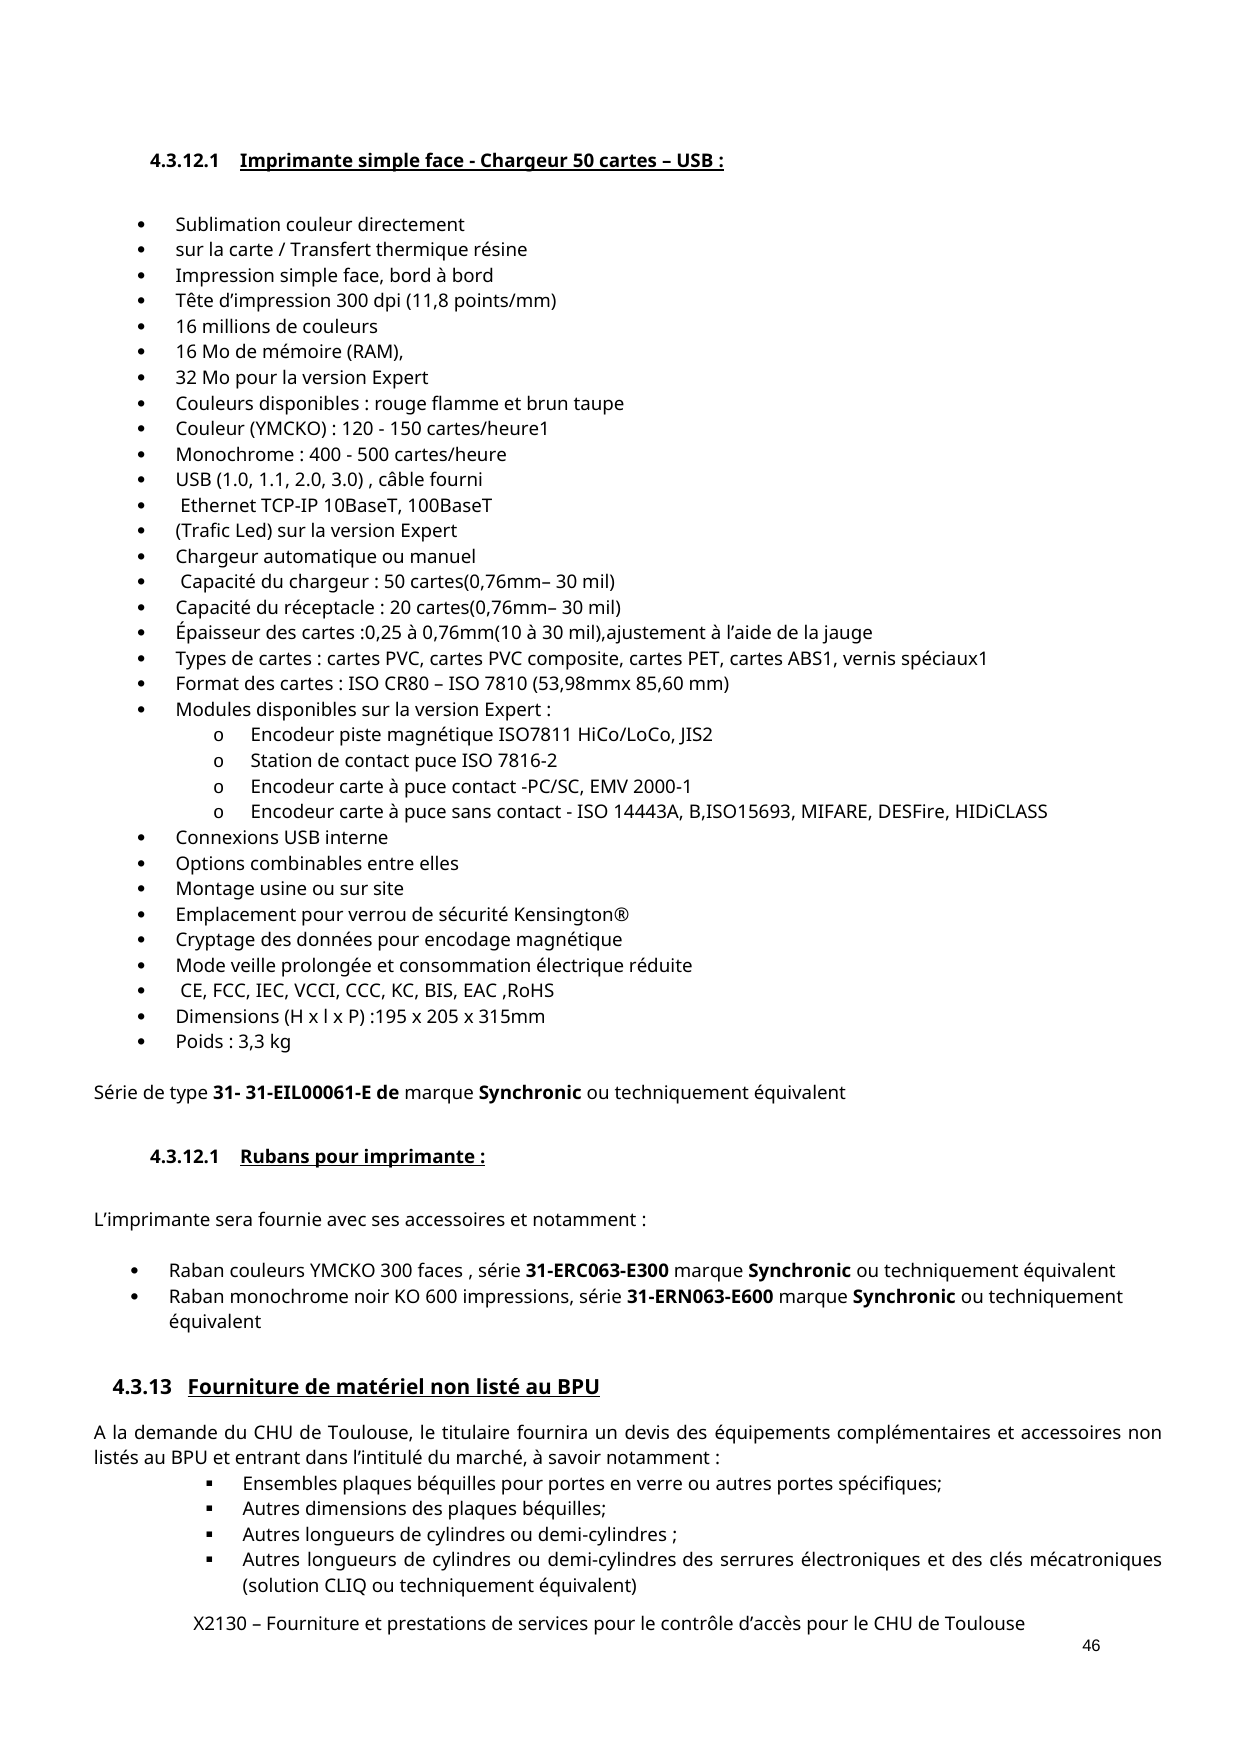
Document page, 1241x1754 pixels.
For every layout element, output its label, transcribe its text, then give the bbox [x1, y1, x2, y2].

list Capacité du chargeur : 50 cartes(0,76mm– 30 mil) [138, 568, 1162, 594]
list Format des cartes : ISO CR80 – ISO 7810 (53,98mmx 85,60 mm) [138, 671, 1162, 696]
list Options combinables entre elles [138, 850, 1162, 876]
list Impression simple face, bord à bord [138, 262, 1162, 288]
list Emplacement pour verrou de sécurité Kensington® [138, 901, 1162, 927]
list Autres longueurs de cylindres ou demi-cylindres ; [205, 1521, 1162, 1547]
list Épaisseur des cartes :0,25 à 0,76mm(10 à 30 mil),ajustement à l’aide de la jauge [138, 619, 1162, 645]
list Sublimation couleur directement [138, 211, 1162, 237]
list CE, FCC, IEC, VCCI, CCC, KC, BIS, EAC ,RoHS [138, 978, 1162, 1003]
list Raban monochrome noir KO 600 impressions, série 31-ERN063-E600 marque Synchronic ou techniquement équivalent [131, 1283, 1162, 1334]
list 16 millions de couleurs [138, 313, 1162, 339]
list sur la carte / Transfert thermique résine [138, 237, 1162, 262]
list Connexions USB interne [138, 824, 1162, 850]
list Encodeur piste magnétique ISO7811 HiCo/LoCo, JIS2 [213, 722, 1162, 747]
list Montage usine ou sur site [138, 876, 1162, 901]
text Série de type 31- 31-EIL00061-E de marque Synchronic ou techniquement équivalent [94, 1080, 1162, 1105]
subtitle Fourniture de matériel non listé au BPU [112, 1372, 1162, 1400]
list Monochrome : 400 - 500 cartes/heure [138, 441, 1162, 466]
list USB (1.0, 1.1, 2.0, 3.0) , câble fourni [138, 466, 1162, 492]
list Chargeur automatique ou manuel [138, 543, 1162, 568]
list Couleurs disponibles : rouge flamme et brun taupe [138, 390, 1162, 415]
list Autres longueurs de cylindres ou demi-cylindres des serrures électroniques et des clés mécatroniques (solution CLIQ ou techniquement équivalent) [205, 1547, 1162, 1598]
list (Trafic Led) sur la version Expert [138, 517, 1162, 543]
list Mode veille prolongée et consommation électrique réduite [138, 952, 1162, 978]
list Dimensions (H x l x P) :195 x 205 x 315mm [138, 1003, 1162, 1029]
list Types de cartes : cartes PVC, cartes PVC composite, cartes PET, cartes ABS1, vernis spéciaux1 [138, 645, 1162, 671]
list Couleur (YMCKO) : 120 - 150 cartes/heure1 [138, 415, 1162, 441]
list Ensembles plaques béquilles pour portes en verre ou autres portes spécifiques; [205, 1470, 1162, 1496]
list Poids : 3,3 kg [138, 1029, 1162, 1054]
list Capacité du réceptacle : 20 cartes(0,76mm– 30 mil) [138, 594, 1162, 619]
list Modules disponibles sur la version Expert : [138, 696, 1162, 722]
list 16 Mo de mémoire (RAM), [138, 339, 1162, 364]
list Encodeur carte à puce contact -PC/SC, EMV 2000-1 [213, 773, 1162, 799]
list Ethernet TCP-IP 10BaseT, 100BaseT [138, 492, 1162, 517]
list Encodeur carte à puce sans contact - ISO 14443A, B,ISO15693, MIFARE, DESFire, HIDiCLASS [213, 799, 1162, 824]
list 32 Mo pour la version Expert [138, 364, 1162, 390]
list Autres dimensions des plaques béquilles; [205, 1496, 1162, 1521]
text L’imprimante sera fournie avec ses accessoires et notamment : [94, 1207, 1162, 1232]
list Cryptage des données pour encodage magnétique [138, 927, 1162, 952]
subtitle Rubans pour imprimante : [150, 1143, 1162, 1169]
list Tête d’impression 300 dpi (11,8 points/mm) [138, 288, 1162, 313]
list Raban couleurs YMCKO 300 faces , série 31-ERC063-E300 marque Synchronic ou techniquement équivalent [131, 1258, 1162, 1283]
text A la demande du CHU de Toulouse, le titulaire fournira un devis des équipements complémentaires et accessoires non listés au BPU et entrant dans l’intitulé du marché, à savoir notamment : [94, 1419, 1162, 1470]
list Station de contact puce ISO 7816-2 [213, 747, 1162, 773]
subtitle Imprimante simple face - Chargeur 50 cartes – USB : [150, 148, 1162, 173]
